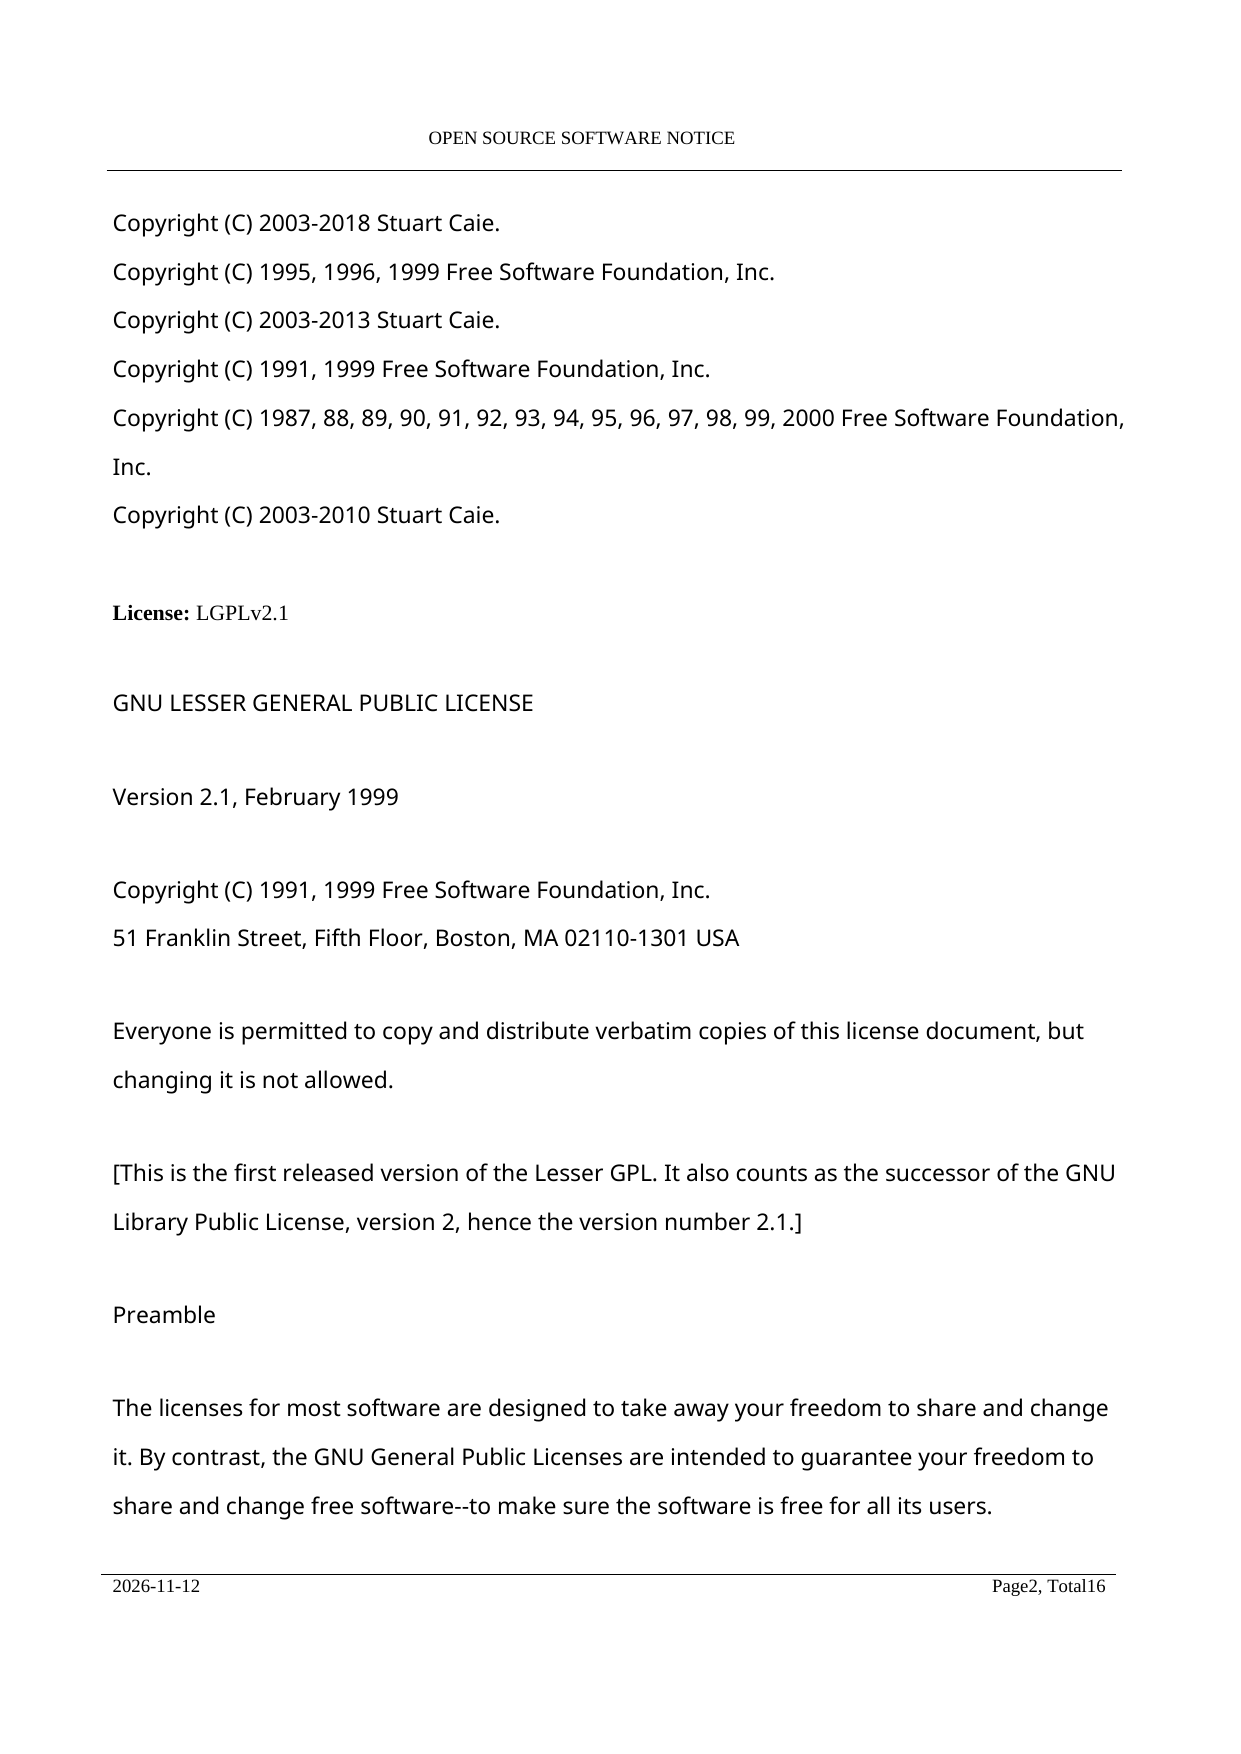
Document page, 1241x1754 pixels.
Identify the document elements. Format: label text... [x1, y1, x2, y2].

text [This is the first released version of the Lesser GPL. It also counts as the successor of the GNU Library Public License, version 2, hence the version number 2.1.] [112, 1156, 1128, 1238]
text The licenses for most software are designed to take away your freedom to share and change it. By contrast, the GNU General Public Licenses are intended to guarantee your freedom to share and change free software--to make sure the software is free for all its users. [112, 1392, 1128, 1522]
text License: LGPLv2.1 [112, 596, 1128, 629]
text Copyright (C) 1991, 1999 Free Software Foundation, Inc. [112, 873, 1128, 906]
text Version 2.1, February 1999 [112, 780, 1128, 812]
text Preamble [112, 1298, 1128, 1331]
text 51 Franklin Street, Fifth Floor, Boston, MA 02110-1301 USA [112, 921, 1128, 954]
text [112, 206, 1128, 580]
text GNU LESSER GENERAL PUBLIC LICENSE [112, 687, 1128, 719]
text Everyone is permitted to copy and distribute verbatim copies of this license document, but changing it is not allowed. [112, 1014, 1128, 1096]
